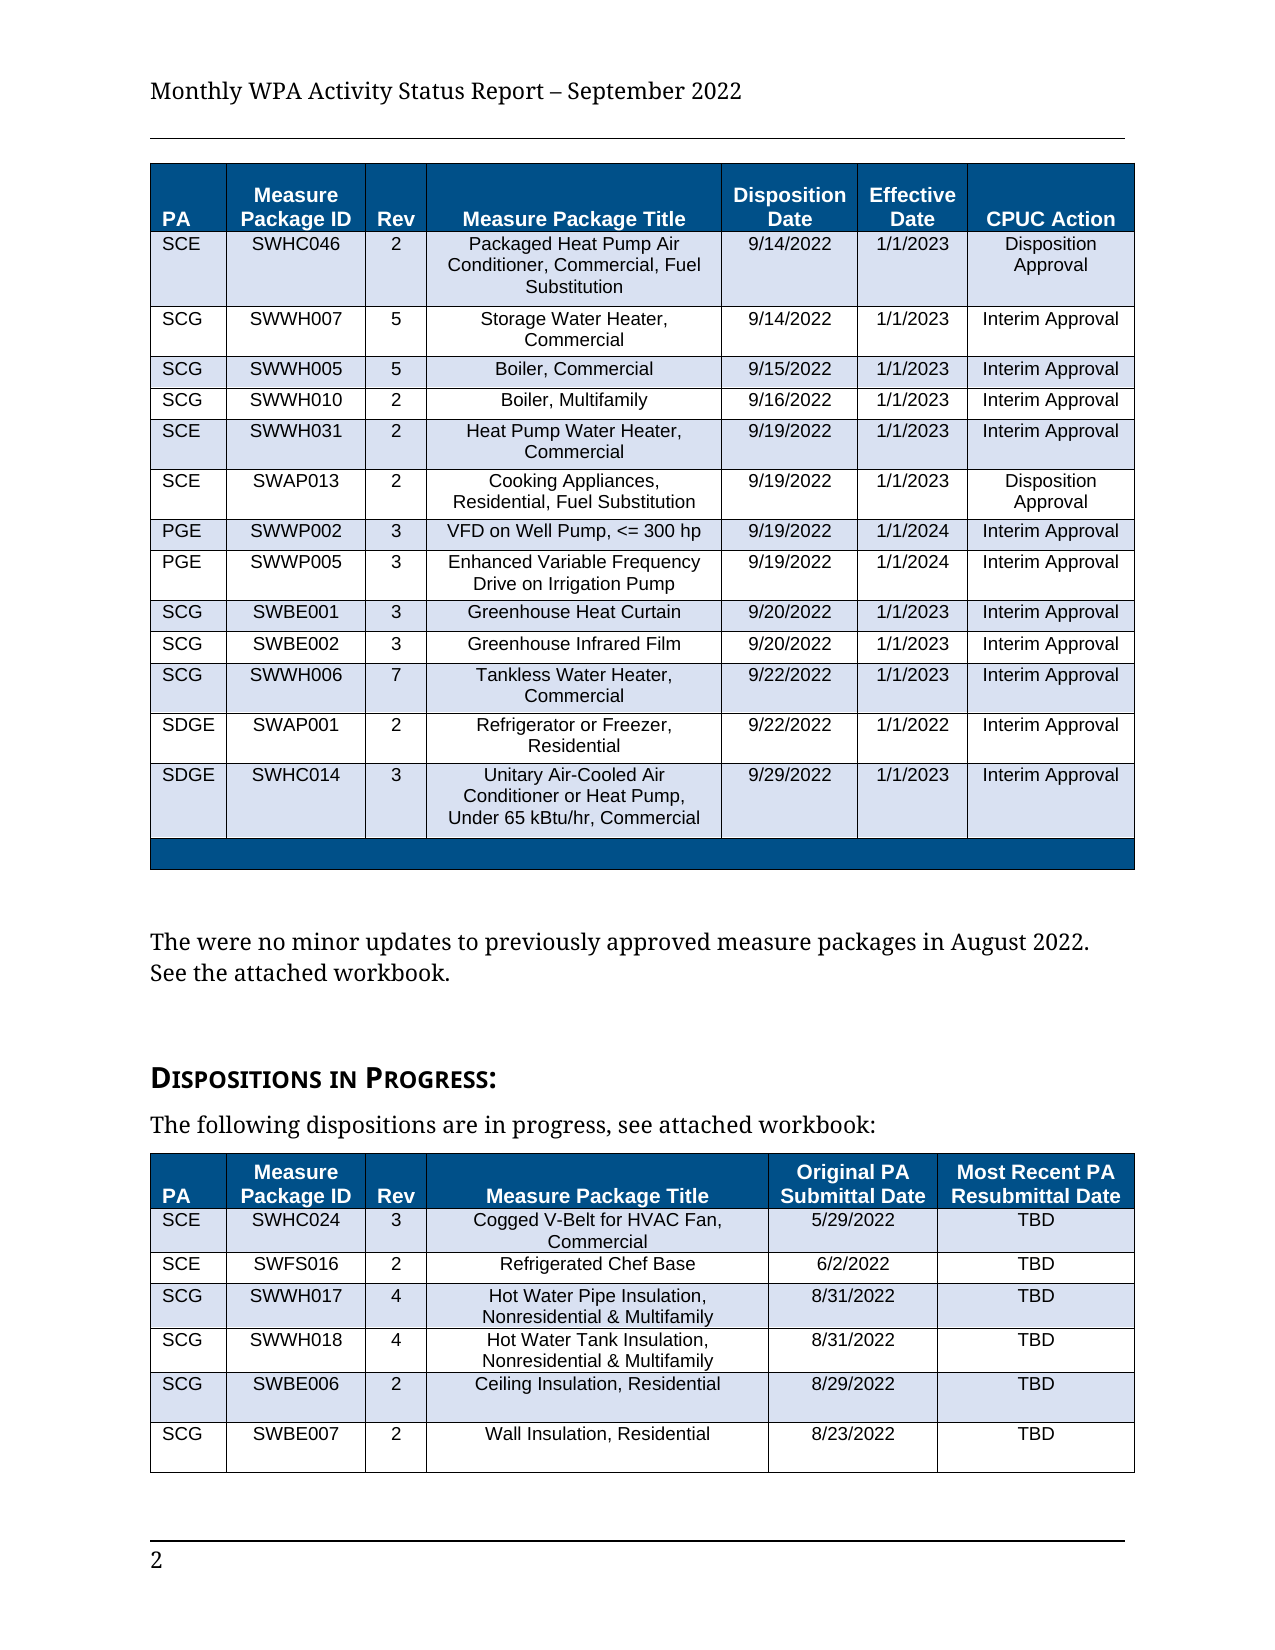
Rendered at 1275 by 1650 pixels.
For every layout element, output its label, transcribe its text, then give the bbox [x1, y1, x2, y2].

table_cell 2 [366, 232, 426, 306]
table_cell Interim Approval [968, 307, 1134, 356]
table_cell 3 [366, 632, 426, 662]
table_cell 9/14/2022 [722, 307, 857, 356]
table_cell Ceiling Insulation, Residential [427, 1373, 768, 1422]
table_cell SWBE006 [227, 1373, 365, 1422]
table_cell [151, 839, 226, 869]
table_header Original PA Submittal Date [769, 1154, 937, 1208]
table_cell Hot Water Pipe Insulation, Nonresidential & Multifamily [427, 1284, 768, 1327]
table_cell SWBE001 [227, 601, 365, 631]
table_cell 4 [366, 1329, 426, 1372]
table_cell Interim Approval [968, 714, 1134, 762]
table_header Measure Package Title [427, 1154, 768, 1208]
table_cell Disposition Approval [968, 470, 1134, 519]
table_cell Interim Approval [968, 601, 1134, 631]
table_cell 9/20/2022 [722, 601, 857, 631]
table_cell 1/1/2023 [858, 232, 967, 306]
table_cell 7 [366, 664, 426, 712]
table_cell Interim Approval [968, 632, 1134, 662]
table_cell Interim Approval [968, 551, 1134, 600]
table_cell SWWH006 [227, 664, 365, 712]
table_cell SWBE007 [227, 1423, 365, 1472]
table_cell TBD [938, 1329, 1134, 1372]
table_cell 3 [366, 601, 426, 631]
table_cell 1/1/2023 [858, 632, 967, 662]
table_cell Unitary Air-Cooled Air Conditioner or Heat Pump, Under 65 kBtu/hr, Commercial [427, 764, 721, 837]
table_cell SWFS016 [227, 1253, 365, 1283]
table_cell SWWH010 [227, 389, 365, 419]
table_cell [426, 839, 722, 869]
table_cell Enhanced Variable Frequency Drive on Irrigation Pump [427, 551, 721, 600]
table_cell 1/1/2023 [858, 664, 967, 712]
table_cell TBD [938, 1253, 1134, 1283]
table_cell CPUC Action [968, 164, 1134, 231]
table_cell SCG [151, 307, 226, 356]
table_cell SCE [151, 420, 226, 469]
table_cell 1/1/2024 [858, 520, 967, 550]
table_cell SWWP005 [227, 551, 365, 600]
table_cell 1/1/2023 [858, 420, 967, 469]
table_cell 2 [366, 714, 426, 762]
table_cell SWWH017 [227, 1284, 365, 1327]
table_cell 8/29/2022 [769, 1373, 937, 1422]
table_cell 9/20/2022 [722, 632, 857, 662]
table_cell SCE [151, 1209, 226, 1252]
table_cell SDGE [151, 714, 226, 762]
table_cell SCG [151, 632, 226, 662]
table_header PA [151, 1154, 226, 1208]
table_cell 3 [366, 520, 426, 550]
table_cell Interim Approval [968, 664, 1134, 712]
table_cell 9/22/2022 [722, 664, 857, 712]
table_cell 4 [366, 1284, 426, 1327]
table_cell [722, 839, 858, 869]
table_cell Cogged V-Belt for HVAC Fan, Commercial [427, 1209, 768, 1252]
table_cell Refrigerated Chef Base [427, 1253, 768, 1283]
table_cell Wall Insulation, Residential [427, 1423, 768, 1472]
table_cell SCG [151, 664, 226, 712]
table_cell 3 [366, 551, 426, 600]
table_cell SWAP001 [227, 714, 365, 762]
table_cell SCE [151, 1253, 226, 1283]
table_cell 9/19/2022 [722, 470, 857, 519]
table_cell 2 [366, 1373, 426, 1422]
table_cell PGE [151, 551, 226, 600]
table_cell 1/1/2023 [858, 357, 967, 387]
table_cell 1/1/2023 [858, 601, 967, 631]
table_cell 1/1/2023 [858, 307, 967, 356]
table_cell 9/22/2022 [722, 714, 857, 762]
table_cell 5 [366, 307, 426, 356]
table_cell SCG [151, 389, 226, 419]
table_cell 8/23/2022 [769, 1423, 937, 1472]
table_cell Measure Package Title [427, 164, 721, 231]
table_cell SCG [151, 1329, 226, 1372]
table_cell Heat Pump Water Heater, Commercial [427, 420, 721, 469]
table_cell SWWH007 [227, 307, 365, 356]
text The were no minor updates to previously approved measure packages in August 2022. See the attached workbook. [150, 926, 1125, 988]
table_cell 3 [366, 1209, 426, 1252]
table_cell Interim Approval [968, 389, 1134, 419]
table_cell SWHC014 [227, 764, 365, 837]
table_cell 3 [366, 764, 426, 837]
table_cell [226, 839, 366, 869]
table_cell SWHC046 [227, 232, 365, 306]
table_cell 1/1/2024 [858, 551, 967, 600]
table_header Measure Package ID [227, 1154, 365, 1208]
table_cell 8/31/2022 [769, 1329, 937, 1372]
table_cell 1/1/2023 [858, 764, 967, 837]
table_cell Interim Approval [968, 764, 1134, 837]
table_cell 1/1/2023 [858, 470, 967, 519]
table_cell [366, 839, 426, 869]
table_cell TBD [938, 1209, 1134, 1252]
table_cell Packaged Heat Pump Air Conditioner, Commercial, Fuel Substitution [427, 232, 721, 306]
table_cell PA [151, 164, 226, 231]
table_cell 9/19/2022 [722, 420, 857, 469]
table_cell 2 [366, 470, 426, 519]
table_cell 9/15/2022 [722, 357, 857, 387]
table_cell 9/29/2022 [722, 764, 857, 837]
table_cell SCG [151, 1373, 226, 1422]
table_cell 2 [366, 1423, 426, 1472]
table_cell SCE [151, 470, 226, 519]
text The following dispositions are in progress, see attached workbook: [150, 1109, 1125, 1141]
table_cell Boiler, Commercial [427, 357, 721, 387]
table_cell Measure Package ID [227, 164, 365, 231]
table_header Most Recent PA Resubmittal Date [938, 1154, 1134, 1208]
table_cell 9/19/2022 [722, 520, 857, 550]
table_cell Cooking Appliances, Residential, Fuel Substitution [427, 470, 721, 519]
table_cell 5/29/2022 [769, 1209, 937, 1252]
table_cell Tankless Water Heater, Commercial [427, 664, 721, 712]
table_cell SCG [151, 601, 226, 631]
table_cell Interim Approval [968, 420, 1134, 469]
table_cell SWHC024 [227, 1209, 365, 1252]
table_cell Effective Date [858, 164, 967, 231]
table_cell 6/2/2022 [769, 1253, 937, 1283]
table_cell 2 [366, 420, 426, 469]
table_cell 8/31/2022 [769, 1284, 937, 1327]
table_cell Hot Water Tank Insulation, Nonresidential & Multifamily [427, 1329, 768, 1372]
subtitle Dispositions in Progress: [150, 1057, 1125, 1097]
table_cell SWWH018 [227, 1329, 365, 1372]
table_cell TBD [938, 1284, 1134, 1327]
table_cell SCG [151, 1423, 226, 1472]
table_cell 9/19/2022 [722, 551, 857, 600]
table_cell 2 [366, 389, 426, 419]
table_cell 9/16/2022 [722, 389, 857, 419]
table_cell Greenhouse Heat Curtain [427, 601, 721, 631]
table_cell Boiler, Multifamily [427, 389, 721, 419]
table_cell 5 [366, 357, 426, 387]
table_cell Interim Approval [968, 357, 1134, 387]
table_cell SCE [151, 232, 226, 306]
table_cell Interim Approval [968, 520, 1134, 550]
table_cell TBD [938, 1373, 1134, 1422]
table_cell VFD on Well Pump, <= 300 hp [427, 520, 721, 550]
table_header Rev [366, 1154, 426, 1208]
table_cell Rev [366, 164, 426, 231]
table_cell Refrigerator or Freezer, Residential [427, 714, 721, 762]
table_cell SWWP002 [227, 520, 365, 550]
table_cell SCG [151, 357, 226, 387]
table_cell Disposition Date [722, 164, 857, 231]
table_cell PGE [151, 520, 226, 550]
table_cell Greenhouse Infrared Film [427, 632, 721, 662]
table_cell SCG [151, 1284, 226, 1327]
table_cell Storage Water Heater, Commercial [427, 307, 721, 356]
table_cell 1/1/2022 [858, 714, 967, 762]
table_cell [967, 839, 1134, 869]
table_cell 1/1/2023 [858, 389, 967, 419]
table_cell TBD [938, 1423, 1134, 1472]
table_cell SWWH031 [227, 420, 365, 469]
table_cell SDGE [151, 764, 226, 837]
table_cell [858, 839, 967, 869]
table_cell SWAP013 [227, 470, 365, 519]
table_cell 9/14/2022 [722, 232, 857, 306]
table_cell SWBE002 [227, 632, 365, 662]
table_cell Disposition Approval [968, 232, 1134, 306]
table_cell 2 [366, 1253, 426, 1283]
table_cell SWWH005 [227, 357, 365, 387]
